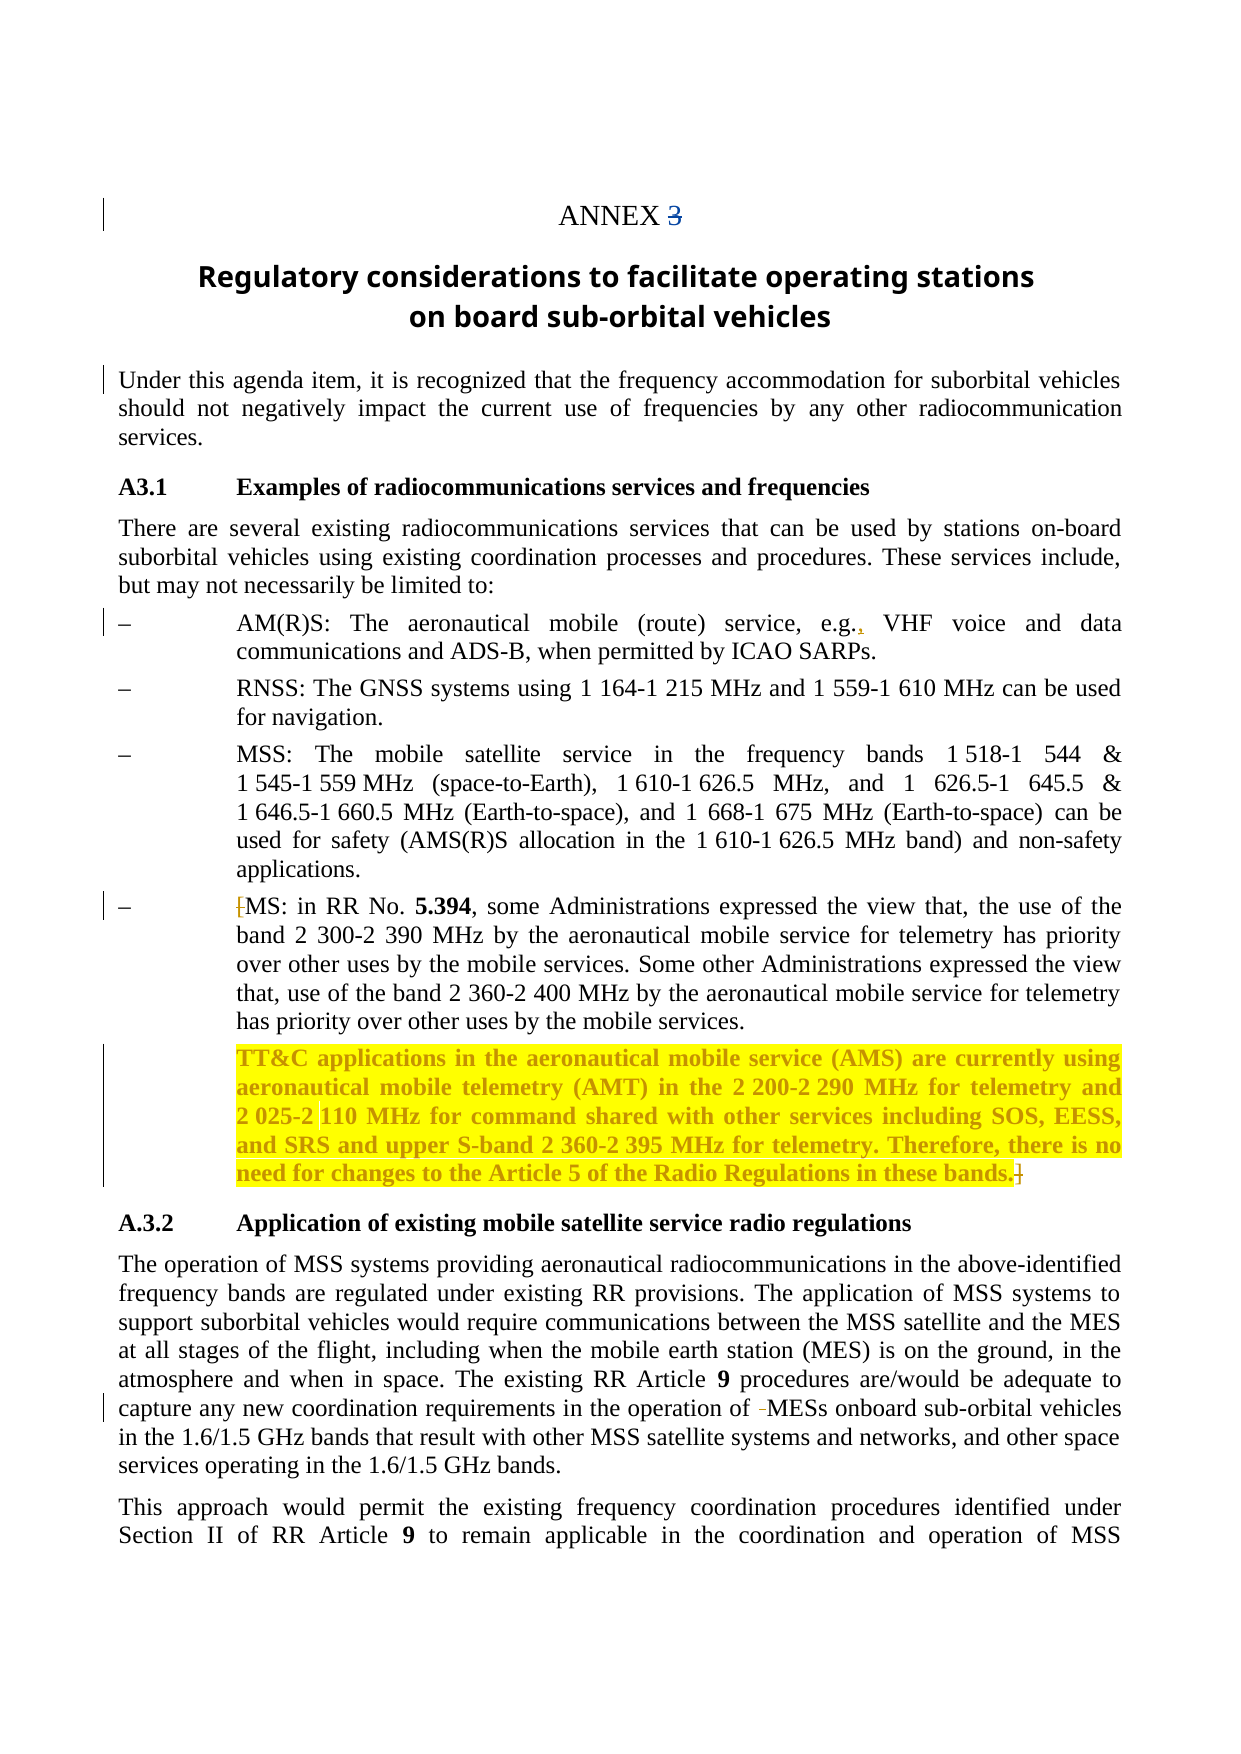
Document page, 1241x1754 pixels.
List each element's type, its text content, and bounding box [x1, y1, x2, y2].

text There are several existing radiocommunications services that can be used by stations on-board suborbital vehicles using existing coordination processes and procedures. These services include, but may not necessarily be limited to: [118, 513, 1122, 599]
text TT&C applications in the aeronautical mobile service (AMS) are currently using aeronautical mobile telemetry (AMT) in the 2 200-2 290 MHz for telemetry and 2 025-2 110 MHz for command shared with other services including SOS, EESS, and SRS and upper S-band 2 360-2 395 MHz for telemetry. Therefore, there is no need for changes to the Article 5 of the Radio Regulations in these bands. [118, 1043, 1122, 1187]
text Under this agenda item, it is recognized that the frequency accommodation for suborbital vehicles should not negatively impact the current use of frequencies by any other radiocommunication services. [118, 365, 1122, 451]
text – AM(R)S: The aeronautical mobile (route) service, e.g. VHF voice and data communications and ADS-B, when permitted by ICAO SARPs. [118, 608, 1122, 665]
subtitle A3.1 Examples of radiocommunications services and frequencies [118, 472, 1122, 501]
text – RNSS: The GNSS systems using 1 164-1 215 MHz and 1 559-1 610 MHz can be used for navigation. [118, 673, 1122, 731]
text Annex [118, 198, 1122, 231]
subtitle A.3.2 Application of existing mobile satellite service radio regulations [118, 1208, 1122, 1237]
text The operation of MSS systems providing aeronautical radiocommunications in the above-identified frequency bands are regulated under existing RR provisions. The application of MSS systems to support suborbital vehicles would require communications between the MSS satellite and the MES at all stages of the flight, including when the mobile earth station (MES) is on the ground, in the atmosphere and when in space. The existing RR Article 9 procedures are/would be adequate to capture any new coordination requirements in the operation of MESs onboard sub-orbital vehicles in the 1.6/1.5 GHz bands that result with other MSS satellite systems and networks, and other space services operating in the 1.6/1.5 GHz bands. [118, 1249, 1122, 1479]
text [118, 1492, 1122, 1549]
text – MSS: The mobile satellite service in the frequency bands 1 518-1 544 & 1 545-1 559 MHz (space-to-Earth), 1 610-1 626.5 MHz, and 1 626.5-1 645.5 & 1 646.5-1 660.5 MHz (Earth-to-space), and 1 668-1 675 MHz (Earth-to-space) can be used for safety (AMS(R)S allocation in the 1 610-1 626.5 MHz band) and non-safety applications. [118, 739, 1122, 883]
title Regulatory considerations to facilitate operating stations on board sub-orbital vehicles [118, 256, 1122, 336]
text – MS: in RR No. 5.394, some Administrations expressed the view that, the use of the band 2 300-2 390 MHz by the aeronautical mobile service for telemetry has priority over other uses by the mobile services. Some other Administrations expressed the view that, use of the band 2 360-2 400 MHz by the aeronautical mobile service for telemetry has priority over other uses by the mobile services. [118, 891, 1122, 1035]
